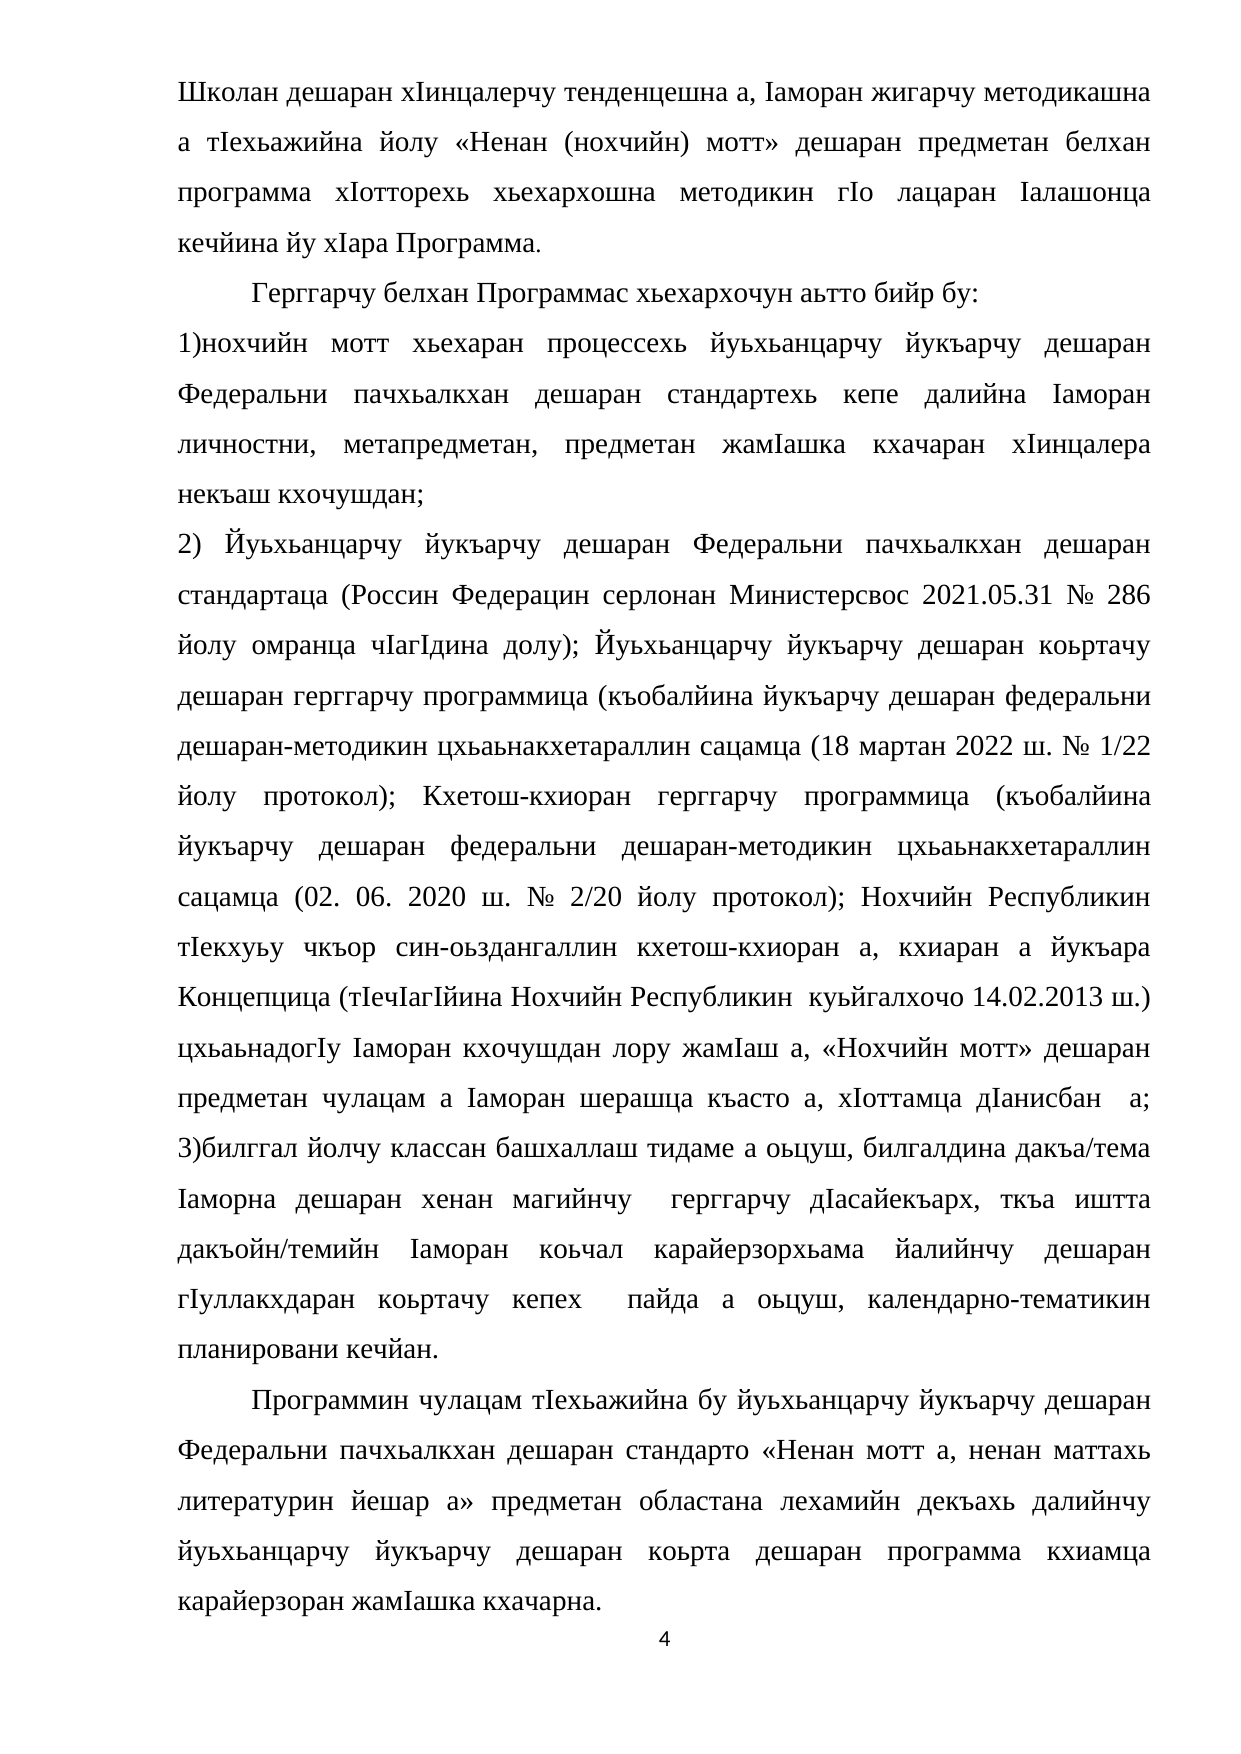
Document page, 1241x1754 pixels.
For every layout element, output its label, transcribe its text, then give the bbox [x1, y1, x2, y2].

text Герггарчу белхан Программас хьехархочун аьтто бийр бу: [177, 275, 1152, 309]
text 1)нохчийн мотт хьехаран процессехь йуьхьанцарчу йукъарчу дешаран Федеральни пачхьалкхан дешаран стандартехь кепе далийна Ӏаморан личностни, метапредметан, предметан жамӀашка кхачаран хӀинцалера некъаш кхочушдан; [177, 325, 1152, 510]
text 2) Йуьхьанцарчу йукъарчу дешаран Федеральни пачхьалкхан дешаран стандартаца (Россин Федерацин серлонан Министерсвос 2021.05.31 № 286 йолу омранца чӀагӀдина долу); Йуьхьанцарчу йукъарчу дешаран коьртачу дешаран герггарчу программица (къобалйина йукъарчу дешаран федеральни дешаран-методикин цхьаьнакхетараллин сацамца (18 мартан 2022 ш. № 1/22 йолу протокол); Кхетош-кхиоран герггарчу программица (къобалйина йукъарчу дешаран федеральни дешаран-методикин цхьаьнакхетараллин сацамца (02. 06. 2020 ш. № 2/20 йолу протокол); Нохчийн Республикин тӀекхуьу чкъор син-оьздангаллин кхетош-кхиоран а, кхиаран а йукъара Концепцица (тӀечӀагӀйина Нохчийн Республикин куьйгалхочо 14.02.2013 ш.) цхьаьнадогӀу Ӏаморан кхочушдан лору жамӀаш а, «Нохчийн мотт» дешаран предметан чулацам а Ӏаморан шерашца къасто а, хӀоттамца дӀанисбан а; 3)билггал йолчу классан башхаллаш тидаме а оьцуш, билгалдина дакъа/тема Ӏаморна дешаран хенан магийнчу герггарчу дӀасайекъарх, ткъа иштта дакъойн/темийн Ӏаморан коьчал карайерзорхьама йалийнчу дешаран гӀуллакхдаран коьртачу кепех пайда а оьцуш, календарно-тематикин планировани кечйан. [177, 527, 1152, 1365]
text Школан дешаран хӀинцалерчу тенденцешна а, Ӏаморан жигарчу методикашна а тӀехьажийна йолу «Ненан (нохчийн) мотт» дешаран предметан белхан программа хӀотторехь хьехархошна методикин гӀо лацаран Ӏалашонца кечйина йу хӀара Программа. [177, 74, 1152, 258]
text Программин чулацам тӀехьажийна бу йуьхьанцарчу йукъарчу дешаран Федеральни пачхьалкхан дешаран стандарто «Ненан мотт а, ненан маттахь литературин йешар а» предметан областана лехамийн декъахь далийнчу йуьхьанцарчу йукъарчу дешаран коьрта дешаран программа кхиамца карайерзоран жамӀашка кхачарна. [177, 1382, 1152, 1617]
